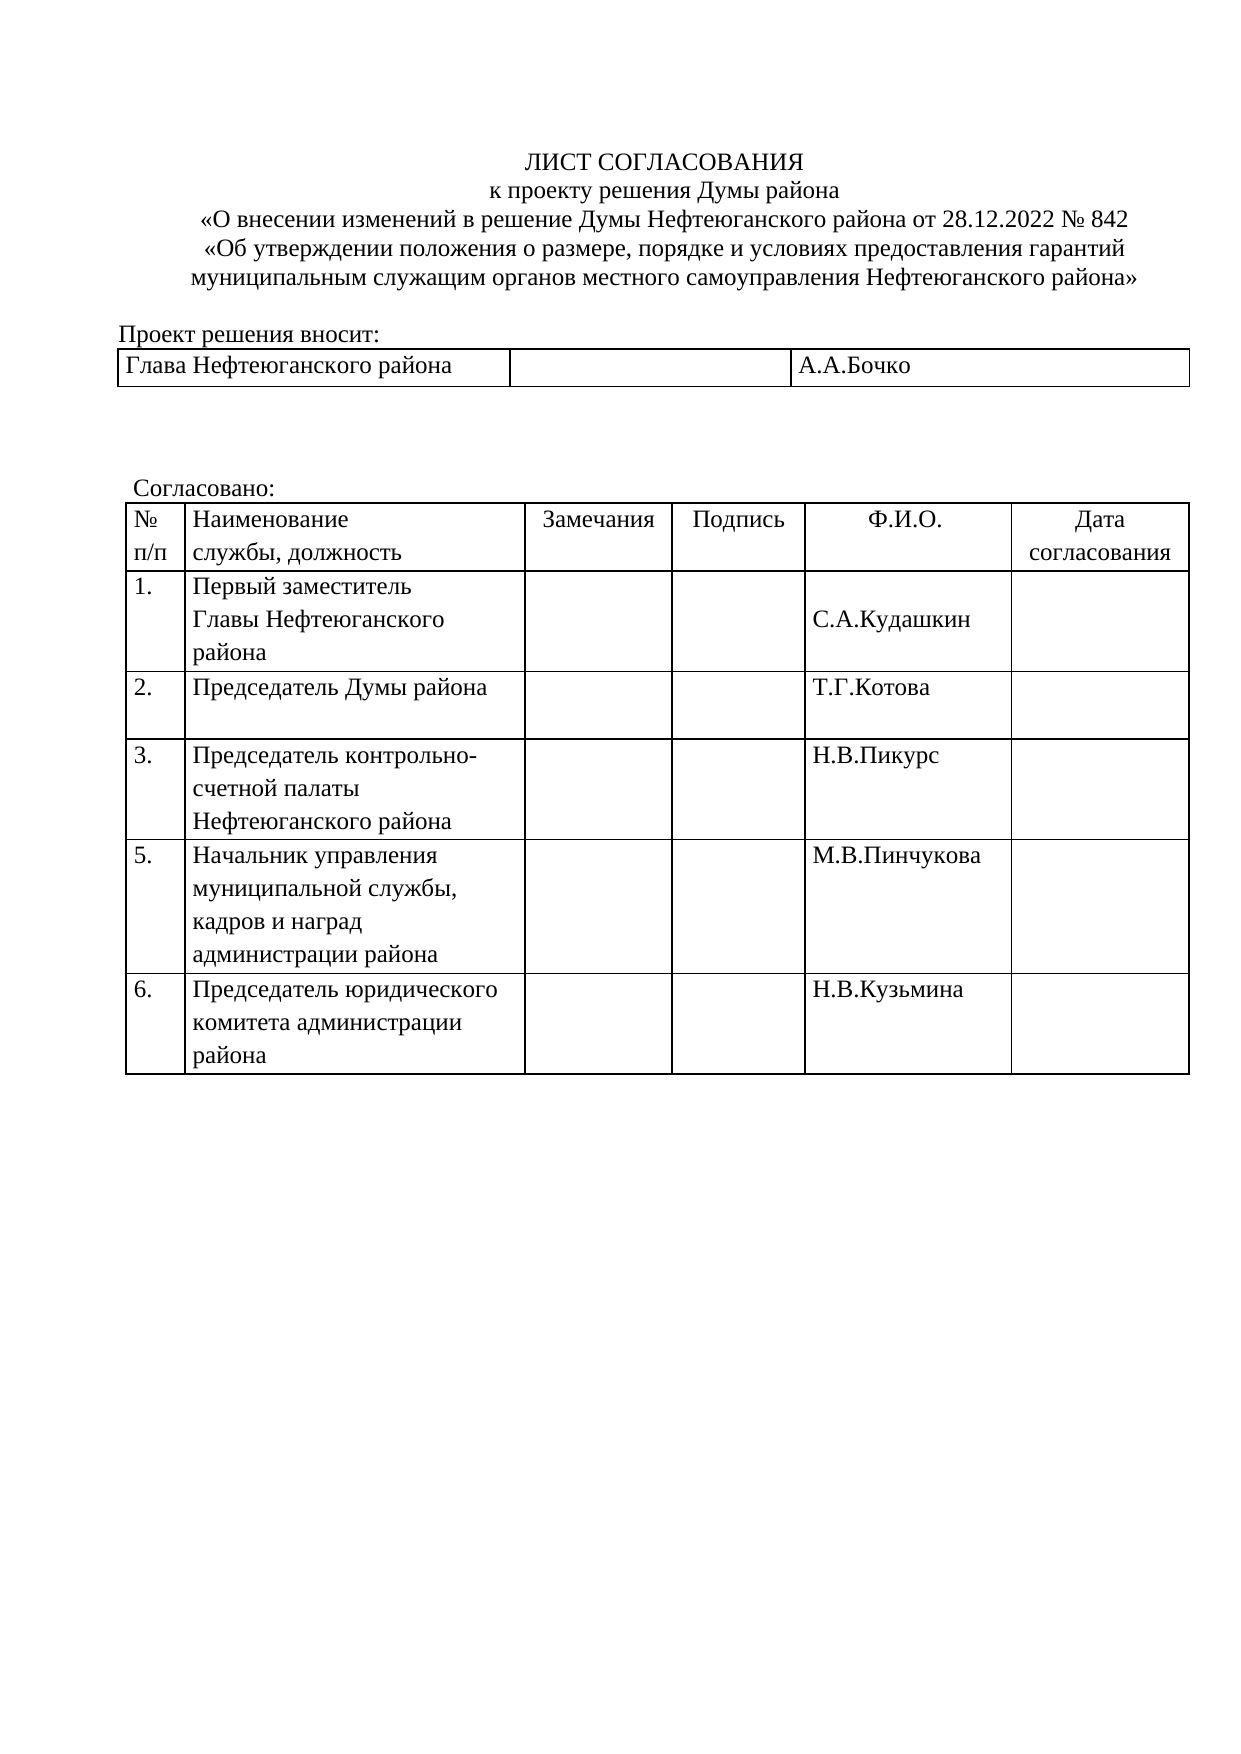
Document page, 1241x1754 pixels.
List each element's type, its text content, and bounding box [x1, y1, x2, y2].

text Согласовано: [133, 473, 1152, 502]
table_cell С.А.Кудашкин [806, 572, 1011, 671]
table_cell [526, 672, 671, 738]
table_cell [1012, 672, 1188, 738]
table_cell [673, 572, 804, 671]
table_cell М.В.Пинчукова [806, 840, 1011, 972]
table_cell Председатель юридического комитета администрации района [186, 974, 524, 1073]
table_cell 2. [127, 672, 184, 738]
table_header Глава Нефтеюганского района [119, 350, 509, 386]
text ЛИСТ СОГЛАСОВАНИЯ [177, 147, 1152, 176]
table_cell Начальник управления муниципальной службы, кадров и наград администрации района [186, 840, 524, 972]
table_cell [1012, 974, 1188, 1073]
table_header А.А.Бочко [792, 350, 1189, 386]
table_cell [1012, 740, 1188, 839]
text «О внесении изменений в решение Думы Нефтеюганского района от 28.12.2022 № 842 «Об утверждении положения о размере, порядке и условиях предоставления гарантий муниципальным служащим органов местного самоуправления Нефтеюганского района» [177, 204, 1152, 291]
table_cell [526, 740, 671, 839]
table_header № п/п [127, 504, 184, 570]
table_cell 5. [127, 840, 184, 972]
table_header Ф.И.О. [806, 504, 1011, 570]
table_cell 3. [127, 740, 184, 839]
text к проекту решения Думы района [177, 176, 1152, 204]
table_cell Первый заместитель Главы Нефтеюганского района [186, 572, 524, 671]
table_cell [1012, 840, 1188, 972]
table_cell [673, 974, 804, 1073]
table_cell [526, 974, 671, 1073]
table_header [511, 350, 790, 386]
table_cell Н.В.Пикурс [806, 740, 1011, 839]
table_cell [1012, 572, 1188, 671]
table_cell 1. [127, 572, 184, 671]
table_cell [526, 840, 671, 972]
table_cell [526, 572, 671, 671]
table_header Подпись [673, 504, 804, 570]
table_cell [673, 840, 804, 972]
table_cell Т.Г.Котова [806, 672, 1011, 738]
table_cell Председатель контрольно-счетной палаты Нефтеюганского района [186, 740, 524, 839]
table_cell [673, 740, 804, 839]
table_header Дата согласования [1012, 504, 1188, 570]
table_cell Н.В.Кузьмина [806, 974, 1011, 1073]
table_cell [673, 672, 804, 738]
table_cell Председатель Думы района [186, 672, 524, 738]
table_cell 6. [127, 974, 184, 1073]
table_header Замечания [526, 504, 671, 570]
text Проект решения вносит: [118, 319, 1152, 348]
table_header Наименование службы, должность [186, 504, 524, 570]
